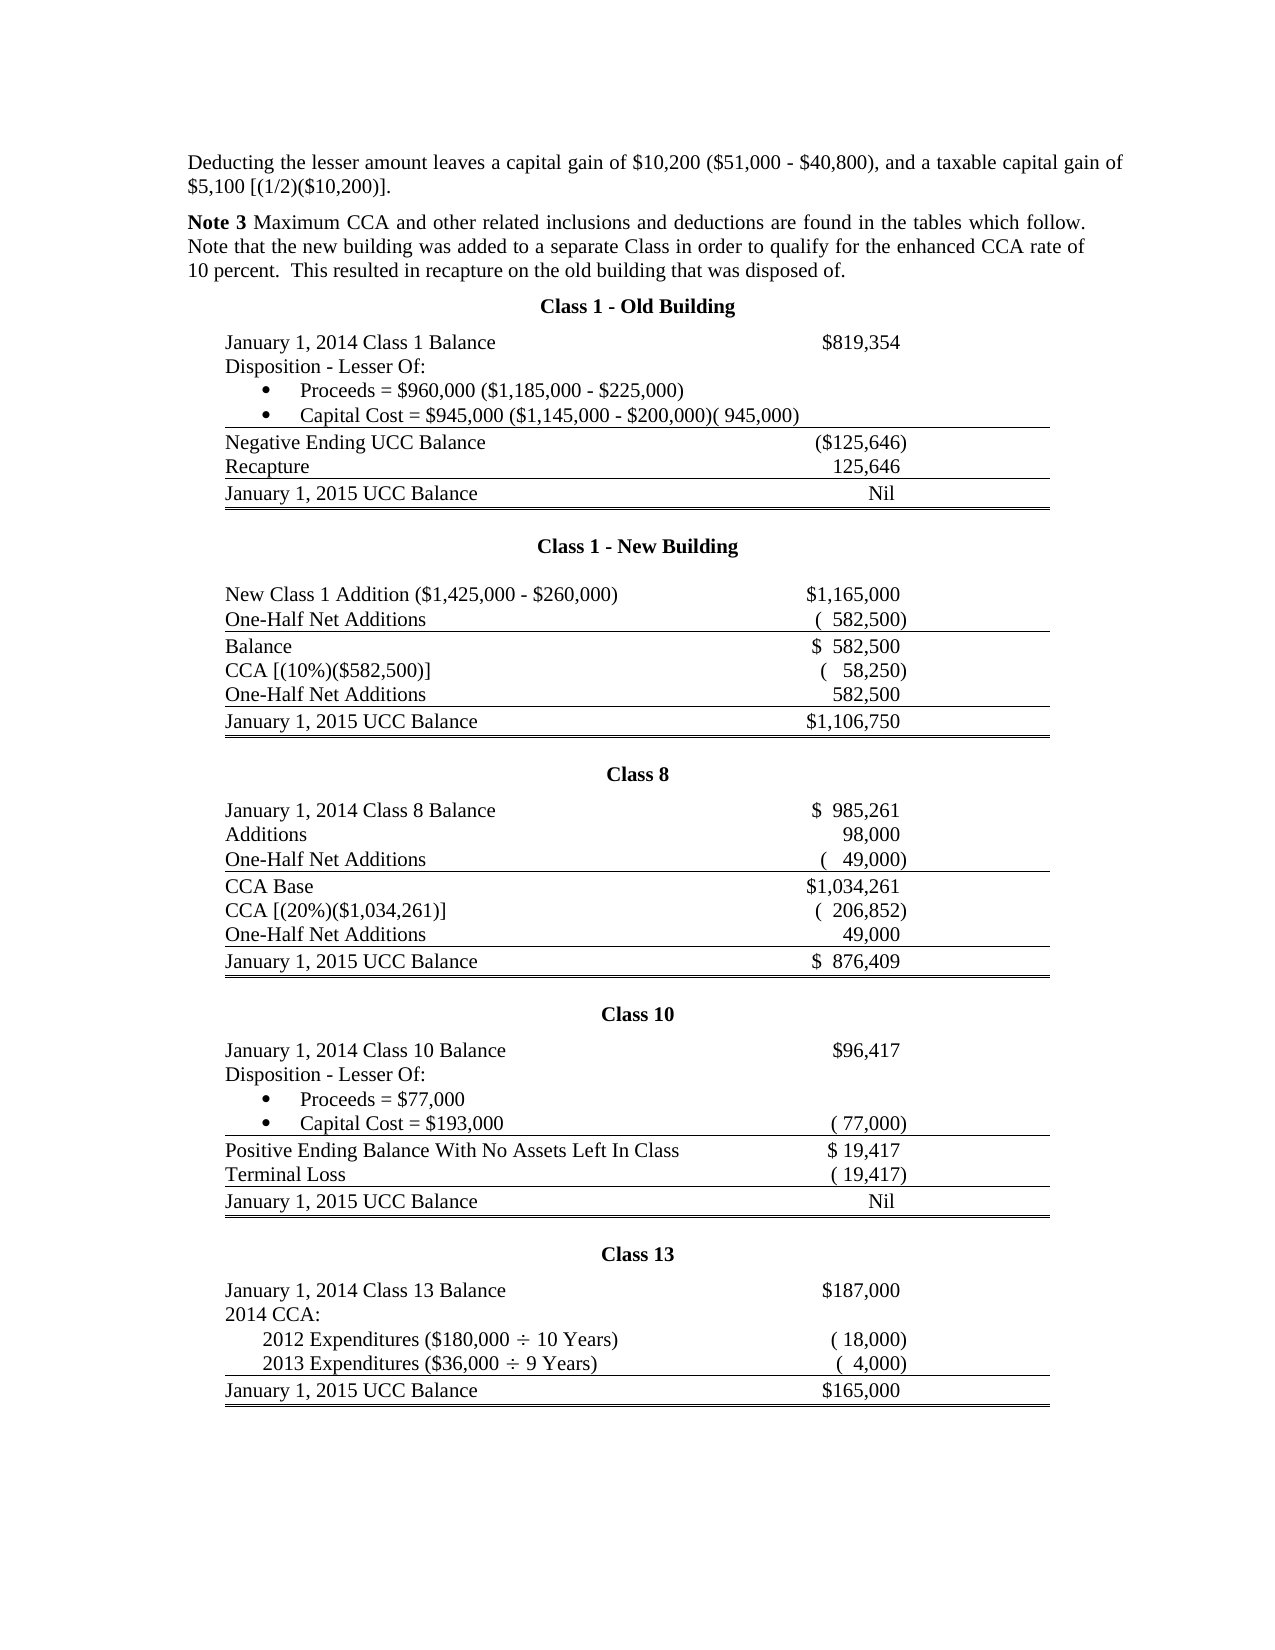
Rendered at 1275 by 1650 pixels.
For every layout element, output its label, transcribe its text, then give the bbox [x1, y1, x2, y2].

text January 1, 2015 UCC Balance $1,106,750 [225, 707, 1050, 735]
text CCA [(20%)($1,034,261)] ( 206,852) [225, 898, 1050, 922]
text Proceeds = $77,000 [262, 1086, 1050, 1111]
text 2012 Expenditures ($180,000  10 Years) ( 18,000) [225, 1326, 1050, 1351]
text January 1, 2015 UCC Balance Nil [225, 479, 1050, 507]
text Positive Ending Balance With No Assets Left In Class $ 19,417 [225, 1136, 1050, 1162]
text CCA [(10%)($582,500)] ( 58,250) [225, 658, 1050, 682]
text 2013 Expenditures ($36,000  9 Years) ( 4,000) [225, 1351, 1050, 1374]
text January 1, 2015 UCC Balance Nil [225, 1187, 1050, 1215]
text New Class 1 Addition ($1,425,000 - $260,000) $1,165,000 [225, 582, 1050, 606]
text Capital Cost = $945,000 ($1,145,000 - $200,000) ( 945,000) [262, 402, 1050, 427]
text Balance $ 582,500 [225, 632, 1050, 658]
text Class 8 [150, 762, 1125, 786]
text Terminal Loss ( 19,417) [225, 1162, 1050, 1186]
text Class 1 - New Building [150, 534, 1125, 558]
text Additions 98,000 [225, 822, 1050, 846]
text Negative Ending UCC Balance ($125,646) [225, 428, 1050, 454]
text Disposition - Lesser Of: [225, 1062, 1050, 1086]
text Class 13 [150, 1242, 1125, 1266]
text Note 3 Maximum CCA and other related inclusions and deductions are found in the tables which follow. Note that the new building was added to a separate Class in order to qualify for the enhanced CCA rate of 10 percent. This resulted in recapture on the old building that was disposed of. [187, 210, 1087, 282]
text 2014 CCA: [225, 1302, 1050, 1326]
text One-Half Net Additions ( 49,000) [225, 846, 1050, 871]
text One-Half Net Additions 582,500 [225, 682, 1050, 706]
text January 1, 2014 Class 1 Balance $819,354 [225, 330, 1050, 354]
text Capital Cost = $193,000 ( 77,000) [262, 1111, 1050, 1134]
text One-Half Net Additions ( 582,500) [225, 606, 1050, 631]
text January 1, 2014 Class 13 Balance $187,000 [225, 1278, 1050, 1302]
text Proceeds = $960,000 ($1,185,000 - $225,000) [262, 378, 1050, 402]
text Deducting the lesser amount leaves a capital gain of $10,200 ($51,000 - $40,800), and a taxable capital gain of $5,100 [(1/2)($10,200)]. [187, 150, 1125, 198]
text One-Half Net Additions 49,000 [225, 922, 1050, 946]
text January 1, 2014 Class 10 Balance $96,417 [225, 1038, 1050, 1062]
text Class 1 - Old Building [150, 294, 1125, 318]
text January 1, 2014 Class 8 Balance $ 985,261 [225, 798, 1050, 822]
text January 1, 2015 UCC Balance $165,000 [225, 1376, 1050, 1404]
text Recapture 125,646 [225, 454, 1050, 478]
text Disposition - Lesser Of: [225, 354, 1050, 378]
text CCA Base $1,034,261 [225, 872, 1050, 898]
text January 1, 2015 UCC Balance $ 876,409 [225, 947, 1050, 975]
text Class 10 [150, 1002, 1125, 1026]
